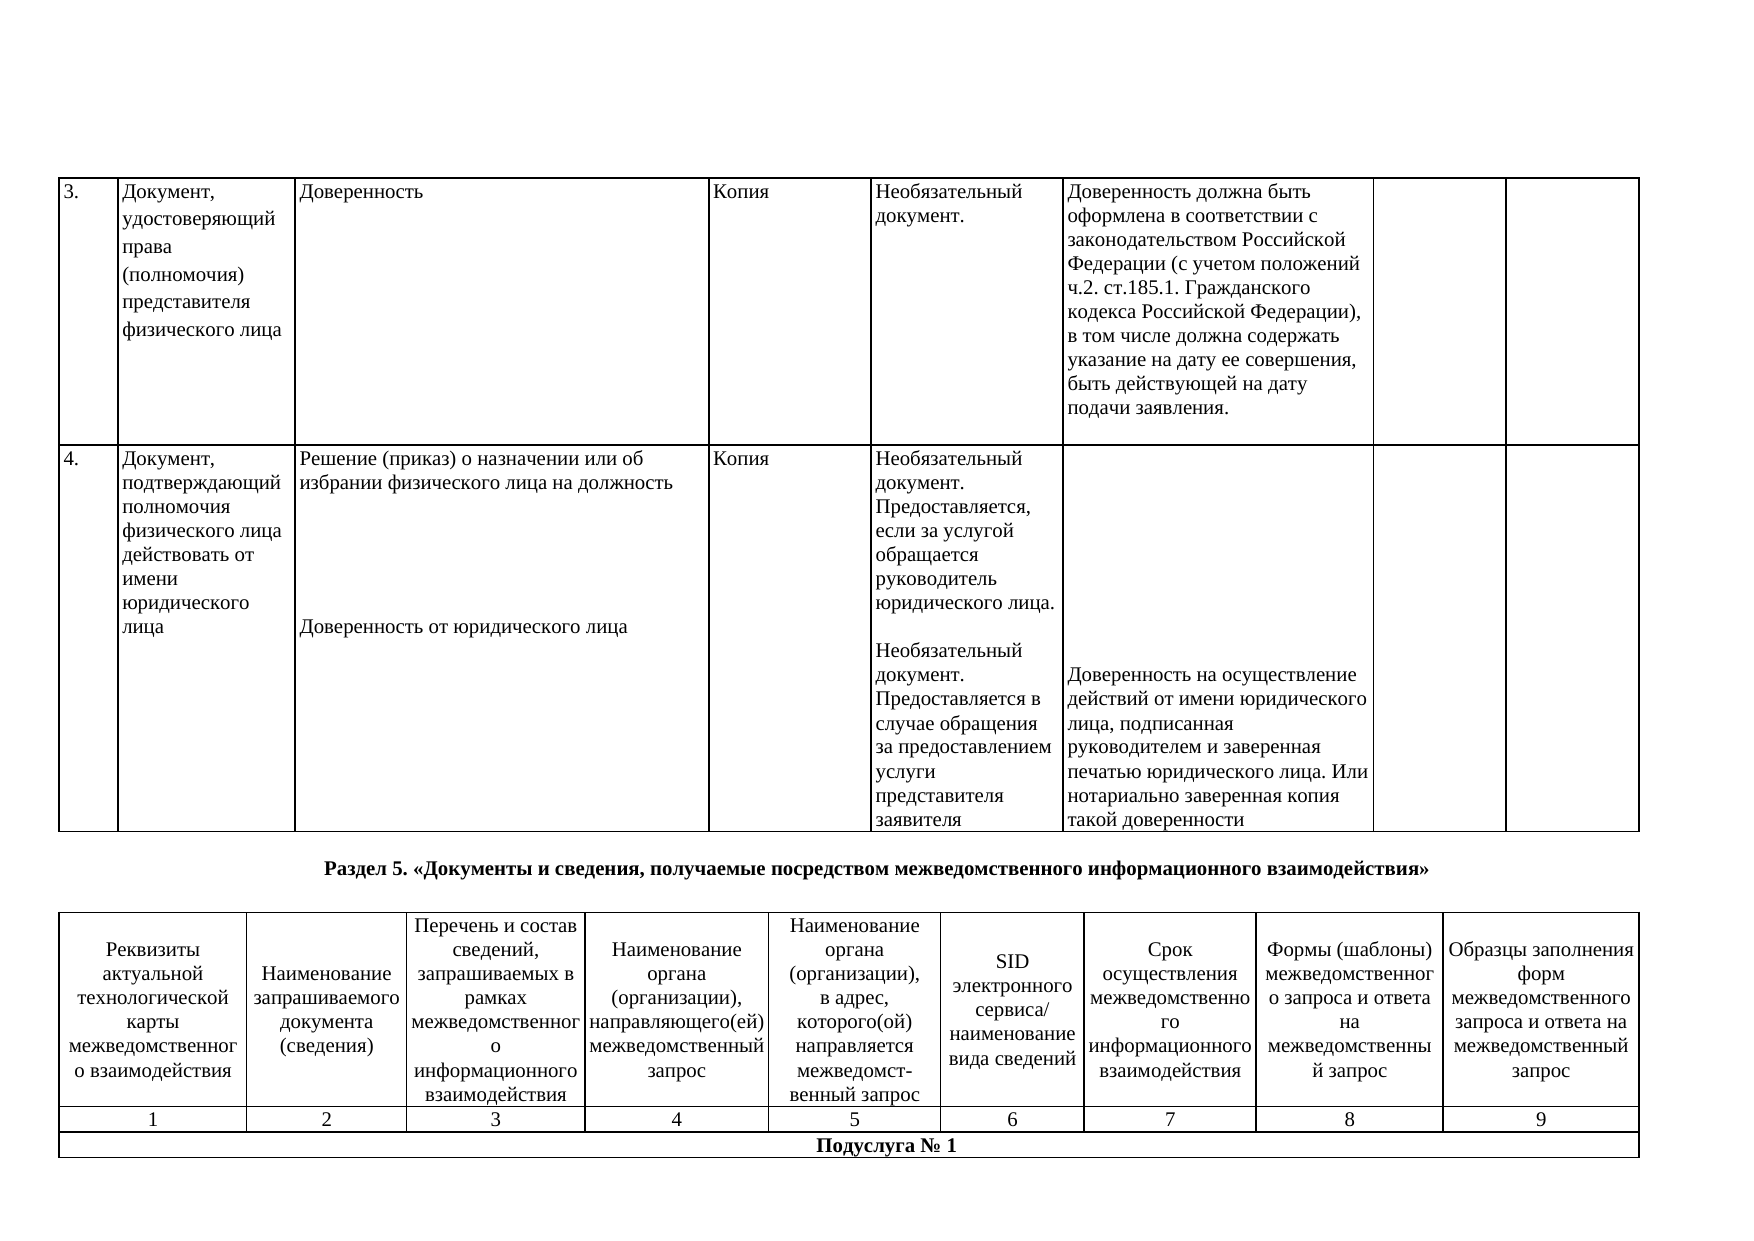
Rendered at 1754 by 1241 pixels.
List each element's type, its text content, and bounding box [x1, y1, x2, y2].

table_cell 2 [247, 1107, 406, 1131]
table_cell Решение (приказ) о назначении или об избрании физического лица на должность Доверенность от юридического лица [296, 446, 708, 831]
table_cell [1507, 179, 1638, 444]
table_header Срок осуществления межведомственного информационного взаимодействия [1085, 913, 1255, 1106]
table_cell Необязательный документ. Предоставляется, если за услугой обращается руководитель юридического лица. Необязательный документ. Предоставляется в случае обращения за предоставлением услуги представителя заявителя [872, 446, 1062, 831]
table_cell 3. [60, 179, 117, 444]
table_cell Доверенность [296, 179, 708, 444]
table_cell 1 [60, 1107, 246, 1131]
table_cell 6 [941, 1107, 1083, 1131]
table_cell Доверенность на осуществление действий от имени юридического лица, подписанная руководителем и заверенная печатью юридического лица. Или нотариально заверенная копия такой доверенности [1064, 446, 1373, 831]
table_cell Подуслуга № 1 [60, 1133, 1638, 1157]
table_header Образцы заполнения форм межведомственного запроса и ответа на межведомственный запрос [1444, 913, 1638, 1106]
table_cell 9 [1444, 1107, 1638, 1131]
table_header Наименование органа (организации), направляющего(ей) межведомственный запрос [586, 913, 768, 1106]
table_header Наименование запрашиваемого документа (сведения) [247, 913, 406, 1106]
table_cell Документ, подтверждающий полномочия физического лица действовать от имени юридического лица [119, 446, 294, 831]
table_cell 4. [60, 446, 117, 831]
table_cell 4 [586, 1107, 768, 1131]
table_cell Копия [710, 446, 870, 831]
text Раздел 5. «Документы и сведения, получаемые посредством межведомственного информационного взаимодействия» [59, 856, 1695, 880]
table_cell Документ, удостоверяющий права (полномочия) представителя физического лица [119, 179, 294, 444]
table_cell [1374, 446, 1505, 831]
table_cell Копия [710, 179, 870, 444]
table_header SID электронного сервиса/ наименование вида сведений [941, 913, 1083, 1106]
table_cell 3 [407, 1107, 584, 1131]
table_cell Необязательный документ. [872, 179, 1062, 444]
table_cell Доверенность должна быть оформлена в соответствии с законодательством Российской Федерации (с учетом положений ч.2. ст.185.1. Гражданского кодекса Российской Федерации), в том числе должна содержать указание на дату ее совершения, быть действующей на дату подачи заявления. [1064, 179, 1373, 444]
table_header Формы (шаблоны) межведомственного запроса и ответа на межведомственны й запрос [1257, 913, 1442, 1106]
table_header Наименование органа (организации), в адрес, которого(ой) направляется межведомственный запрос [769, 913, 940, 1106]
table_header Реквизиты актуальной технологической карты межведомственного взаимодействия [60, 913, 246, 1106]
table_cell 8 [1257, 1107, 1442, 1131]
table_header Перечень и состав сведений, запрашиваемых в рамках межведомственного информационного взаимодействия [407, 913, 584, 1106]
table_cell [1507, 446, 1638, 831]
table_cell 7 [1085, 1107, 1255, 1131]
table_cell 5 [769, 1107, 940, 1131]
table_cell [1374, 179, 1505, 444]
